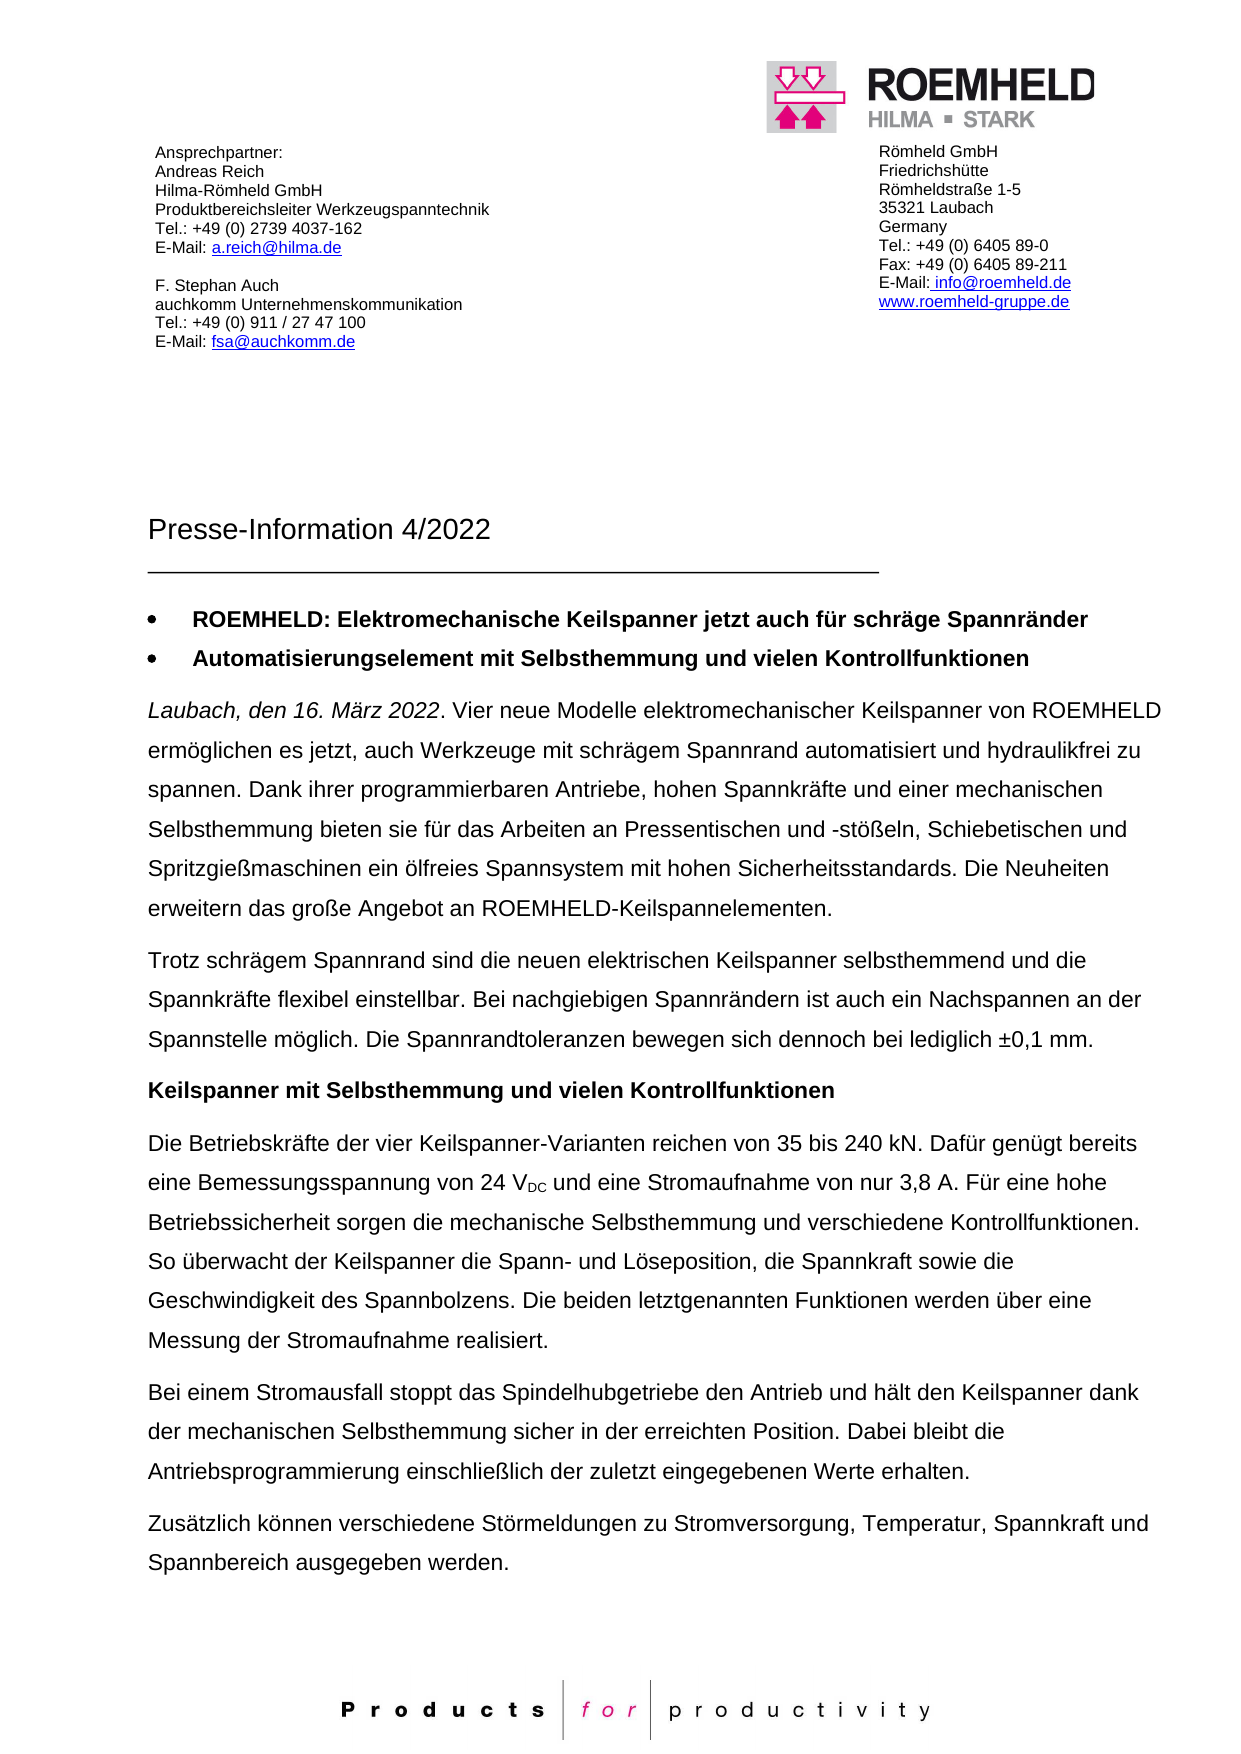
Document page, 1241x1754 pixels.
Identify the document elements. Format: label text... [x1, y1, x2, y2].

list Automatisierungselement mit Selbsthemmung und vielen Kontrollfunktionen [148, 645, 1162, 672]
text Keilspanner mit Selbsthemmung und vielen Kontrollfunktionen [148, 1077, 1162, 1104]
table_header Römheld GmbH Friedrichshütte Römheldstraße 1-5 35321 Laubach Germany Tel.: +49 (0) 6405 89-0 Fax: +49 (0) 6405 89-211 E-Mail: info@roemheld.de www.roemheld-gruppe.de [856, 143, 1138, 361]
text Zusätzlich können verschiedene Störmeldungen zu Stromversorgung, Temperatur, Spannkraft und Spannbereich ausgegeben werden. [148, 1510, 1162, 1576]
text Trotz schrägem Spannrand sind die neuen elektrischen Keilspanner selbsthemmend und die Spannkräfte flexibel einstellbar. Bei nachgiebigen Spannrändern ist auch ein Nachspannen an der Spannstelle möglich. Die Spannrandtoleranzen bewegen sich dennoch bei lediglich ±0,1 mm. [148, 947, 1162, 1052]
list ROEMHELD: Elektromechanische Keilspanner jetzt auch für schräge Spannränder [148, 606, 1162, 632]
text Presse-Information 4/2022 [148, 512, 892, 546]
picture [295, 1665, 985, 1750]
text Laubach, den 16. März 2022. Vier neue Modelle elektromechanischer Keilspanner von ROEMHELD ermöglichen es jetzt, auch Werkzeuge mit schrägem Spannrand automatisiert und hydraulikfrei zu spannen. Dank ihrer programmierbaren Antriebe, hohen Spannkräfte und einer mechanischen Selbsthemmung bieten sie für das Arbeiten an Pressentischen und -stößeln, Schiebetischen und Spritzgießmaschinen ein ölfreies Spannsystem mit hohen Sicherheitsstandards. Die Neuheiten erweitern das große Angebot an ROEMHELD-Keilspannelementen. [148, 697, 1162, 921]
text Bei einem Stromausfall stoppt das Spindelhubgetriebe den Antrieb und hält den Keilspanner dank der mechanischen Selbsthemmung sicher in der erreichten Position. Dabei bleibt die Antriebsprogrammierung einschließlich der zuletzt eingegebenen Werte erhalten. [148, 1379, 1162, 1484]
picture [765, 61, 1094, 132]
text Die Betriebskräfte der vier Keilspanner-Varianten reichen von 35 bis 240 kN. Dafür genügt bereits eine Bemessungsspannung von 24 VDC und eine Stromaufnahme von nur 3,8 A. Für eine hohe Betriebssicherheit sorgen die mechanische Selbsthemmung und verschiedene Kontrollfunktionen. So überwacht der Keilspanner die Spann- und Löseposition, die Spannkraft sowie die Geschwindigkeit des Spannbolzens. Die beiden letztgenannten Funktionen werden über eine Messung der Stromaufnahme realisiert. [148, 1129, 1162, 1353]
table_header Ansprechpartner: Andreas Reich Hilma-Römheld GmbH Produktbereichsleiter Werkzeugspanntechnik Tel.: +49 (0) 2739 4037-162 E-Mail: a.reich@hilma.de F. Stephan Auch auchkomm Unternehmenskommunikation Tel.: +49 (0) 911 / 27 47 100 E-Mail: fsa@auchkomm.de [148, 143, 856, 361]
